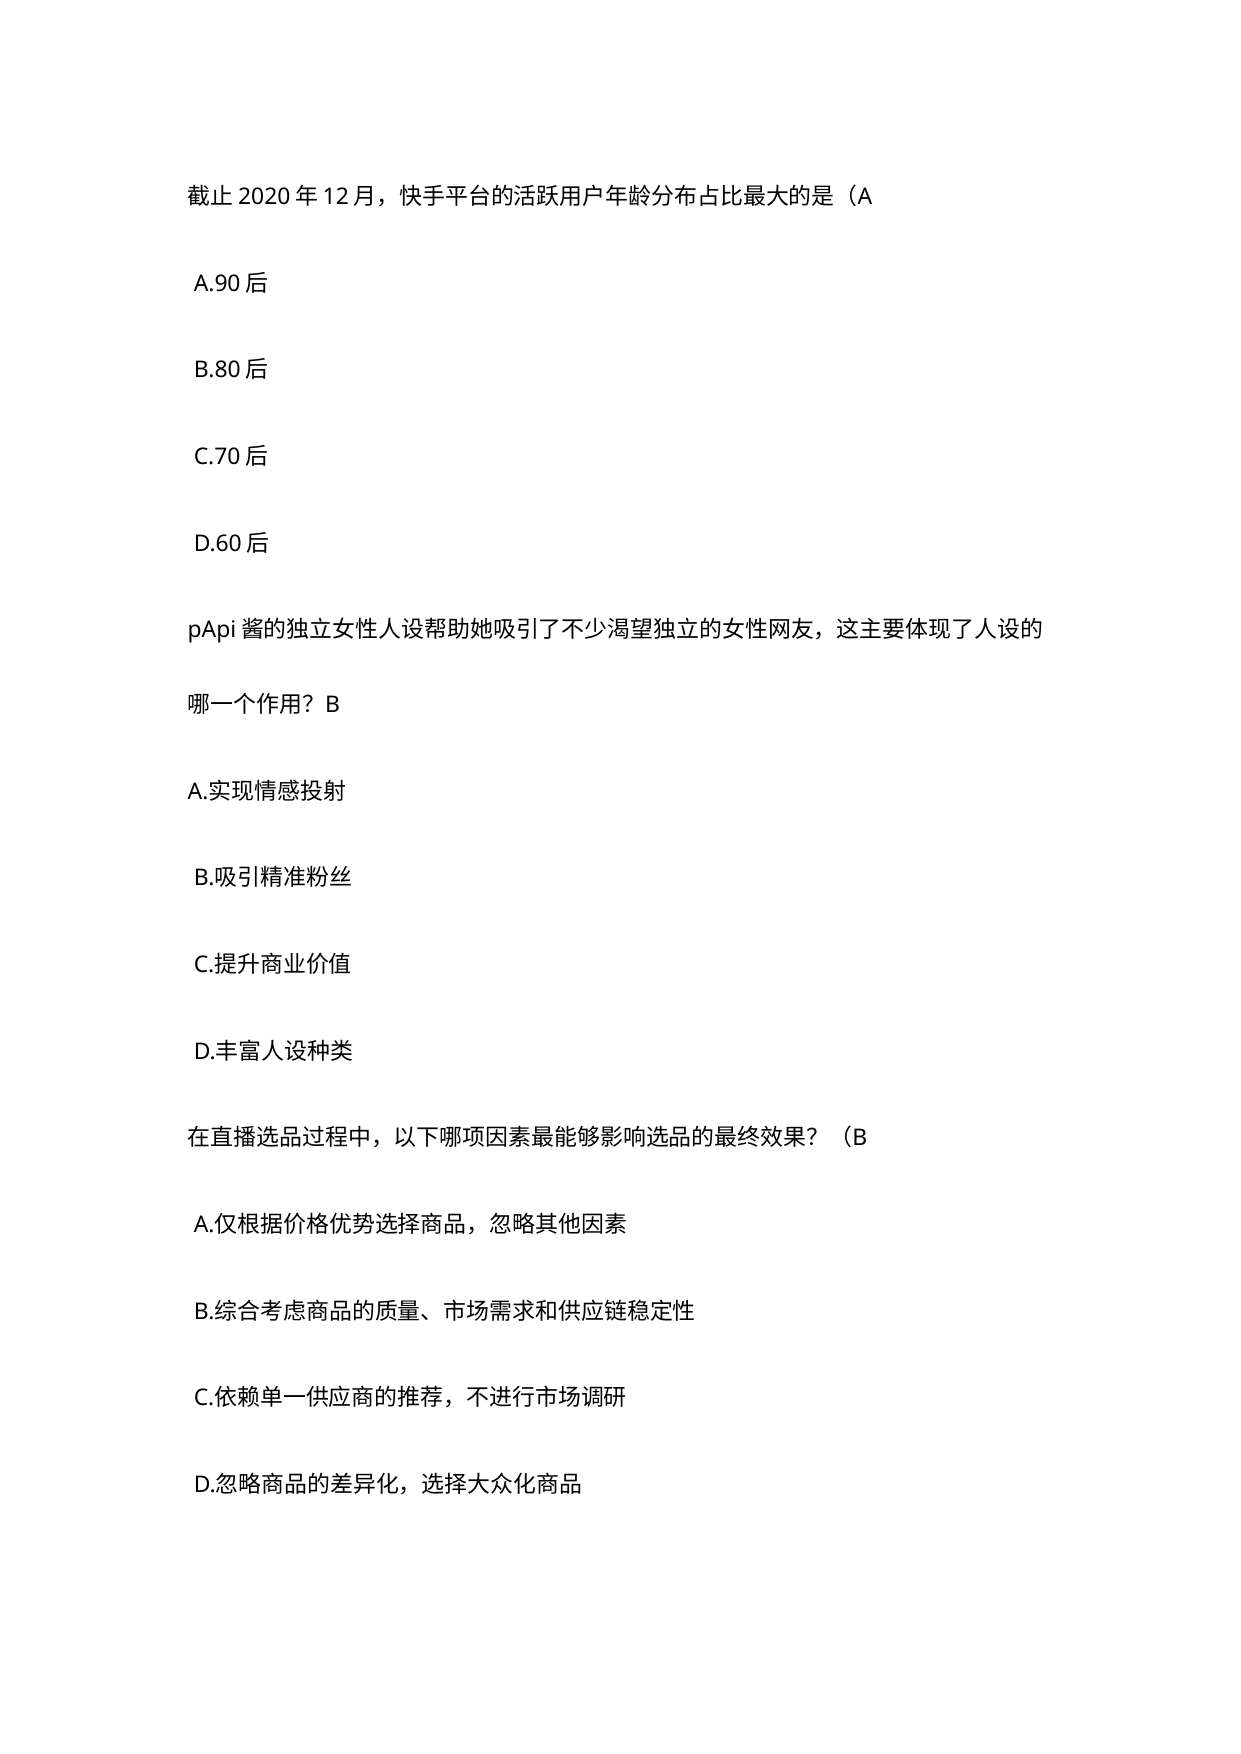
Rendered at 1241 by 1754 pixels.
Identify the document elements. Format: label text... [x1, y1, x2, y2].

text D.60后 [187, 509, 1053, 574]
text A.90后 [187, 249, 1053, 314]
text B.吸引精准粉丝 [187, 843, 1053, 908]
text D.忽略商品的差异化，选择大众化商品 [187, 1450, 1053, 1515]
text pApi酱的独立女性人设帮助她吸引了不少渴望独立的女性网友，这主要体现了人设的哪一个作用？B [187, 595, 1053, 735]
text B.综合考虑商品的质量、市场需求和供应链稳定性 [187, 1277, 1053, 1342]
text C.依赖单一供应商的推荐，不进行市场调研 [187, 1363, 1053, 1428]
text D.丰富人设种类 [187, 1017, 1053, 1082]
text 在直播选品过程中，以下哪项因素最能够影响选品的最终效果？（B [187, 1103, 1053, 1168]
text A.仅根据价格优势选择商品，忽略其他因素 [187, 1190, 1053, 1255]
text 截止2020年12月，快手平台的活跃用户年龄分布占比最大的是（A [187, 162, 1053, 227]
text C.提升商业价值 [187, 930, 1053, 995]
text A.实现情感投射 [187, 757, 1053, 822]
text B.80后 [187, 335, 1053, 400]
text C.70后 [187, 422, 1053, 487]
